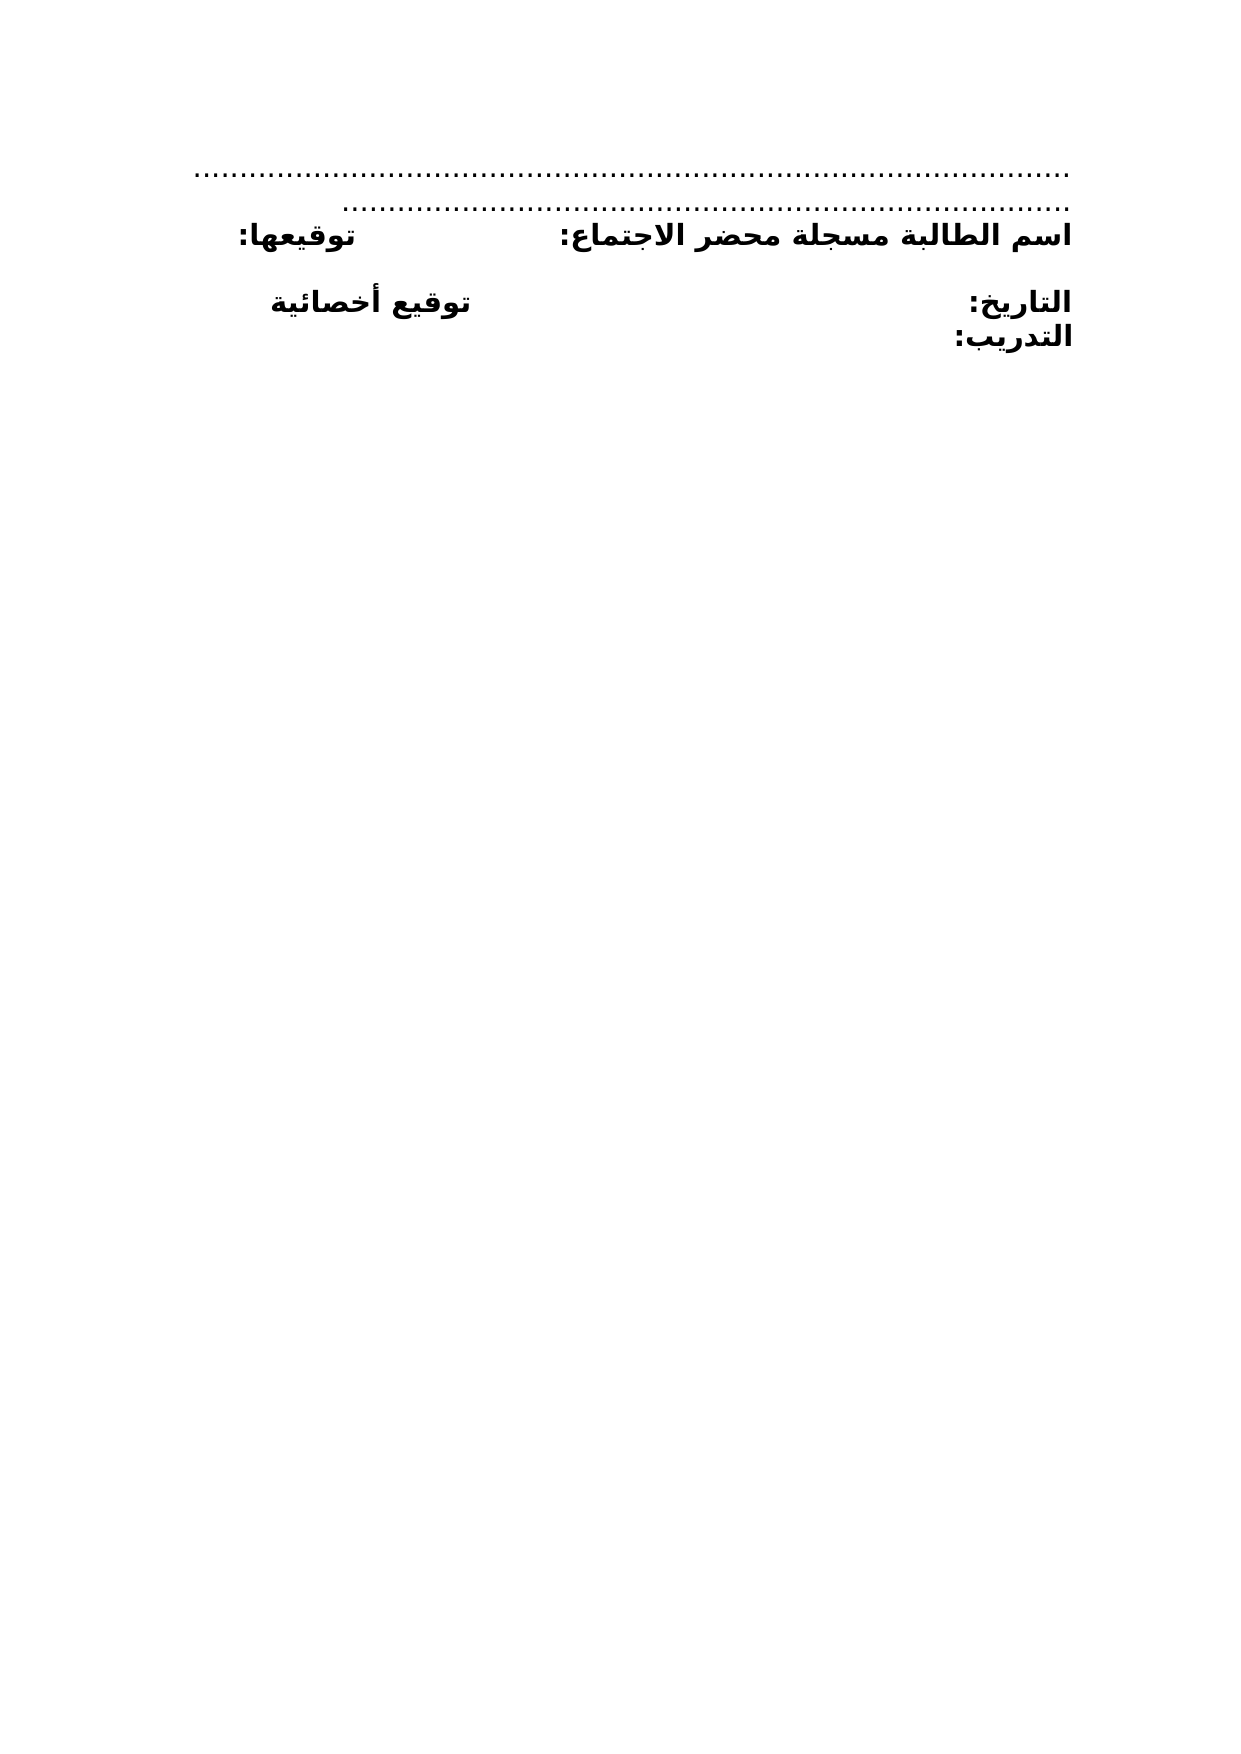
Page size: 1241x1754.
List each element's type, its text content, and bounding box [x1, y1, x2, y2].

text اسم الطالبة مسجلة محضر الاجتماع: توقيعها: [187, 218, 1073, 252]
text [187, 150, 1073, 218]
text التاريخ: توقيع أخصائية التدريب: [187, 285, 1073, 353]
